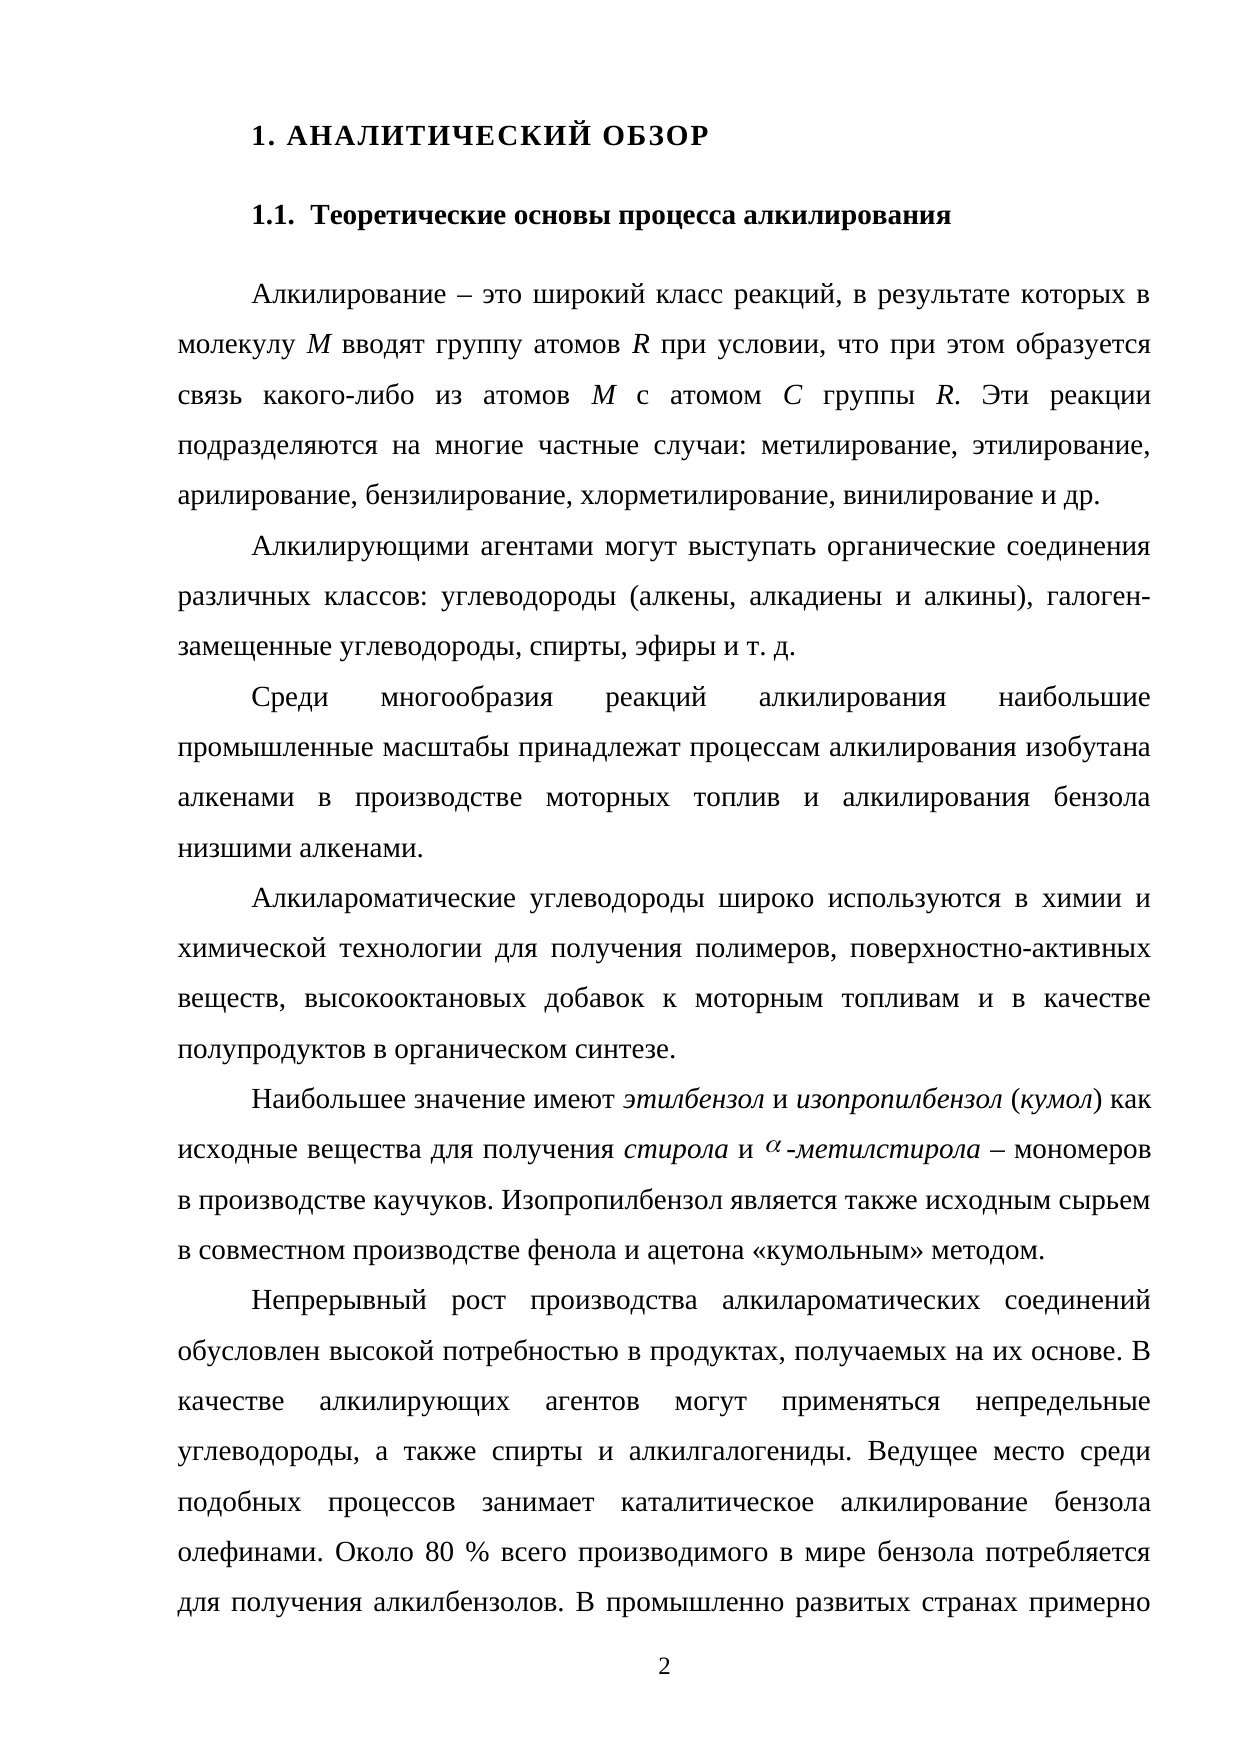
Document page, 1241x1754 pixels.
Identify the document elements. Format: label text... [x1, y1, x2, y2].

list Теоретические основы процесса алкилирования [177, 197, 1152, 231]
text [177, 1282, 1152, 1618]
text Наибольшее значение имеют этилбензол и изопропилбензол (кумол) как исходные вещества для получения стирола и -метилстирола – мономеров в производстве каучуков. Изопропилбензол является также исходным сырьем в совместном производстве фенола и ацетона «кумольным» методом. [177, 1081, 1152, 1266]
text Среди многообразия реакций алкилирования наибольшие промышленные масштабы принадлежат процессам алкилирования изобутана алкенами в производстве моторных топлив и алкилирования бензола низшими алкенами. [177, 679, 1152, 863]
text Алкилароматические углеводороды широко используются в химии и химической технологии для получения полимеров, поверхностно-активных веществ, высокооктановых добавок к моторным топливам и в качестве полупродуктов в органическом синтезе. [177, 880, 1152, 1064]
text 1. АНАЛИТИЧЕСКИЙ ОБЗОР [177, 118, 1152, 152]
text Алкилирование – это широкий класс реакций, в результате которых в молекулу М вводят группу атомов R при условии, что при этом образуется связь какого-либо из атомов М с атомом С группы R. Эти реакции подразделяются на многие частные случаи: метилирование, этилирование, арилирование, бензилирование, хлорметилирование, винилирование и др. [177, 276, 1152, 511]
text Алкилирующими агентами могут выступать органические соединения различных классов: углеводороды (алкены, алкадиены и алкины), галоген-замещенные углеводороды, спирты, эфиры и т. д. [177, 528, 1152, 662]
